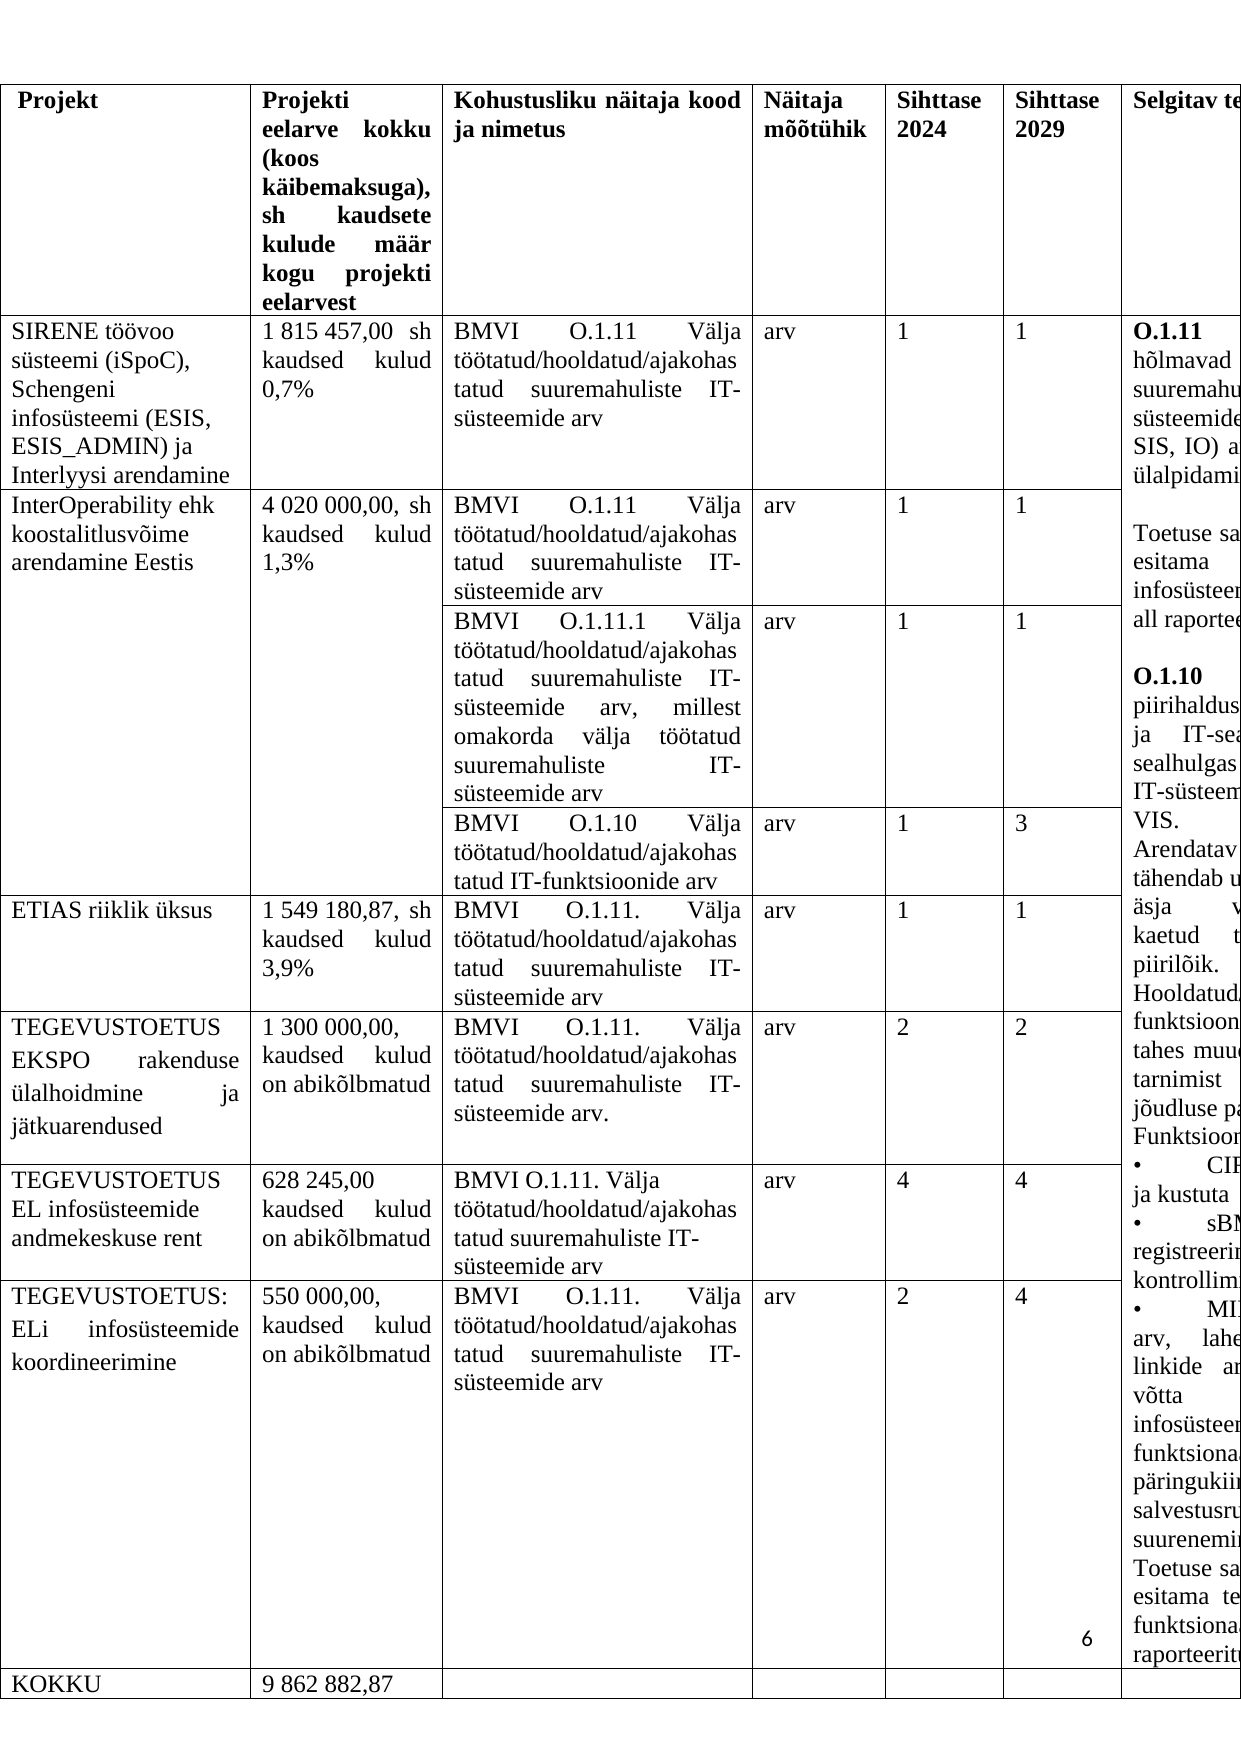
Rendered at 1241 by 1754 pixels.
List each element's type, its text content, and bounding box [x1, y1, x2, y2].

table_cell 1 [886, 490, 1003, 605]
table_cell BMVI O.1.11.1 Välja töötatud/hooldatud/ajakohastatud suuremahuliste IT-süsteemide arv, millest omakorda välja töötatud suuremahuliste IT-süsteemide arv [443, 606, 752, 807]
table_cell BMVI O.1.11. Välja töötatud/hooldatud/ajakohastatud suuremahuliste IT-süsteemide arv [443, 1165, 752, 1280]
table_cell 1 [1004, 606, 1121, 807]
table_cell 1 549 180,87, sh kaudsed kulud 3,9% [251, 896, 442, 1011]
table_cell arv [753, 606, 885, 807]
table_cell arv [753, 1281, 885, 1668]
table_header Sihttase 2024 [886, 85, 1003, 315]
table_cell 2 [886, 1281, 1003, 1668]
table_cell [753, 1669, 885, 1697]
table_cell TEGEVUSTOETUS EL infosüsteemide andmekeskuse rent [1, 1165, 250, 1280]
table_cell arv [753, 490, 885, 605]
table_cell [1004, 1669, 1121, 1697]
table_cell arv [753, 1012, 885, 1164]
table_cell 1 [886, 606, 1003, 807]
table_cell TEGEVUSTOETUS EKSPO rakenduse ülalhoidmine ja jätkuarendused [1, 1012, 250, 1164]
table_cell 4 [1004, 1165, 1121, 1280]
table_cell [443, 1669, 752, 1697]
table_header Näitaja mõõtühik [753, 85, 885, 315]
table_cell TEGEVUSTOETUS: ELi infosüsteemide koordineerimine [1, 1281, 250, 1668]
table_cell 2 [1004, 1012, 1121, 1164]
table_cell 1 [886, 316, 1003, 489]
table_cell 4 [1004, 1281, 1121, 1668]
table_cell 4 020 000,00, sh kaudsed kulud 1,3% [251, 490, 442, 894]
table_header Kohustusliku näitaja kood ja nimetus [443, 85, 752, 315]
table_header Projekt [1, 85, 250, 315]
table_cell BMVI O.1.11. Välja töötatud/hooldatud/ajakohastatud suuremahuliste IT-süsteemide arv. [443, 1012, 752, 1164]
table_cell 550 000,00, kaudsed kulud on abikõlbmatud [251, 1281, 442, 1668]
table_cell BMVI O.1.11 Välja töötatud/hooldatud/ajakohastatud suuremahuliste IT-süsteemide arv [443, 316, 752, 489]
table_header Selgitav teave [1122, 85, 1240, 315]
table_cell SIRENE töövoo süsteemi (iSpoC), Schengeni infosüsteemi (ESIS, ESIS_ADMIN) ja Interlyysi arendamine [1, 316, 250, 489]
table_cell 3 [1004, 808, 1121, 894]
table_cell 4 [886, 1165, 1003, 1280]
table_cell BMVI O.1.10 Välja töötatud/hooldatud/ajakohastatud IT-funktsioonide arv [443, 808, 752, 894]
table_cell 1 [886, 896, 1003, 1011]
table_cell BMVI O.1.11. Välja töötatud/hooldatud/ajakohastatud suuremahuliste IT-süsteemide arv [443, 1281, 752, 1668]
table_cell 628 245,00 kaudsed kulud on abikõlbmatud [251, 1165, 442, 1280]
table_cell [1122, 1669, 1240, 1697]
table_cell 1 [1004, 316, 1121, 489]
table_cell 1 [1004, 490, 1121, 605]
table_cell 1 300 000,00, kaudsed kulud on abikõlbmatud [251, 1012, 442, 1164]
table_cell ETIAS riiklik üksus [1, 896, 250, 1011]
table_cell arv [753, 1165, 885, 1280]
table_cell arv [753, 896, 885, 1011]
table_cell 1 [1004, 896, 1121, 1011]
table_cell InterOperability ehk koostalitlusvõime arendamine Eestis [1, 490, 250, 894]
table_cell BMVI O.1.11. Välja töötatud/hooldatud/ajakohastatud suuremahuliste IT-süsteemide arv [443, 896, 752, 1011]
table_cell 1 815 457,00 sh kaudsed kulud 0,7% [251, 316, 442, 489]
table_cell 9 862 882,87 [251, 1669, 442, 1697]
table_cell 2 [886, 1012, 1003, 1164]
table_cell arv [753, 316, 885, 489]
table_cell [886, 1669, 1003, 1697]
table_cell 1 [886, 808, 1003, 894]
table_cell arv [753, 808, 885, 894]
table_cell KOKKU [1, 1669, 250, 1697]
table_header Projekti eelarve kokku (koos käibemaksuga), sh kaudsete kulude määr kogu projekti eelarvest [251, 85, 442, 315]
table_cell BMVI O.1.11 Välja töötatud/hooldatud/ajakohastatud suuremahuliste IT-süsteemide arv [443, 490, 752, 605]
table_header Sihttase 2029 [1004, 85, 1121, 315]
table_cell O.1.11 ja O.1.11.1 hõlmavad EL-i suuremahuliste IT-süsteemide (EES, ETIAS, SIS, IO) arendust, hooldust, ülalpidamist ja uuendamist. Toetuse saaja peab aruandes esitama teabe, millised infosüsteemid on mõõdikute all raporteeritud. O.1.10 hõlmab kõiki piirihalduse IT-süsteemide ja IT-seadmete aspekte, sealhulgas suuremahulisi IT-süsteeme, välja arvatud VIS. Arendatav funktsioon tähendab uut funktsiooni või äsja valvesüsteemidega kaetud territooriumi, nt piirilõik. Hooldatud/täiendatud funktsioon tähendab mis tahes muudatust pärast selle tarnimist vigade või jõudluse parandamiseks. Funktsioonide näited: • CIR: loo, värskenda ja kustuta • sBMS: registreerimiste arv, kontrollimine, tuvastamine • MID: loodud linkide arv, lahendatud kollaste linkide arv Arvesse võib võtta ka riiklikele infosüsteemidele lisatud funktsionaalsused, nt päringukiiruse või salvestusruumi suurenemine. Toetuse saaja peab aruandes esitama teabe, millised IT-funktsionaalsused on raporteeritud. [1122, 316, 1240, 1668]
